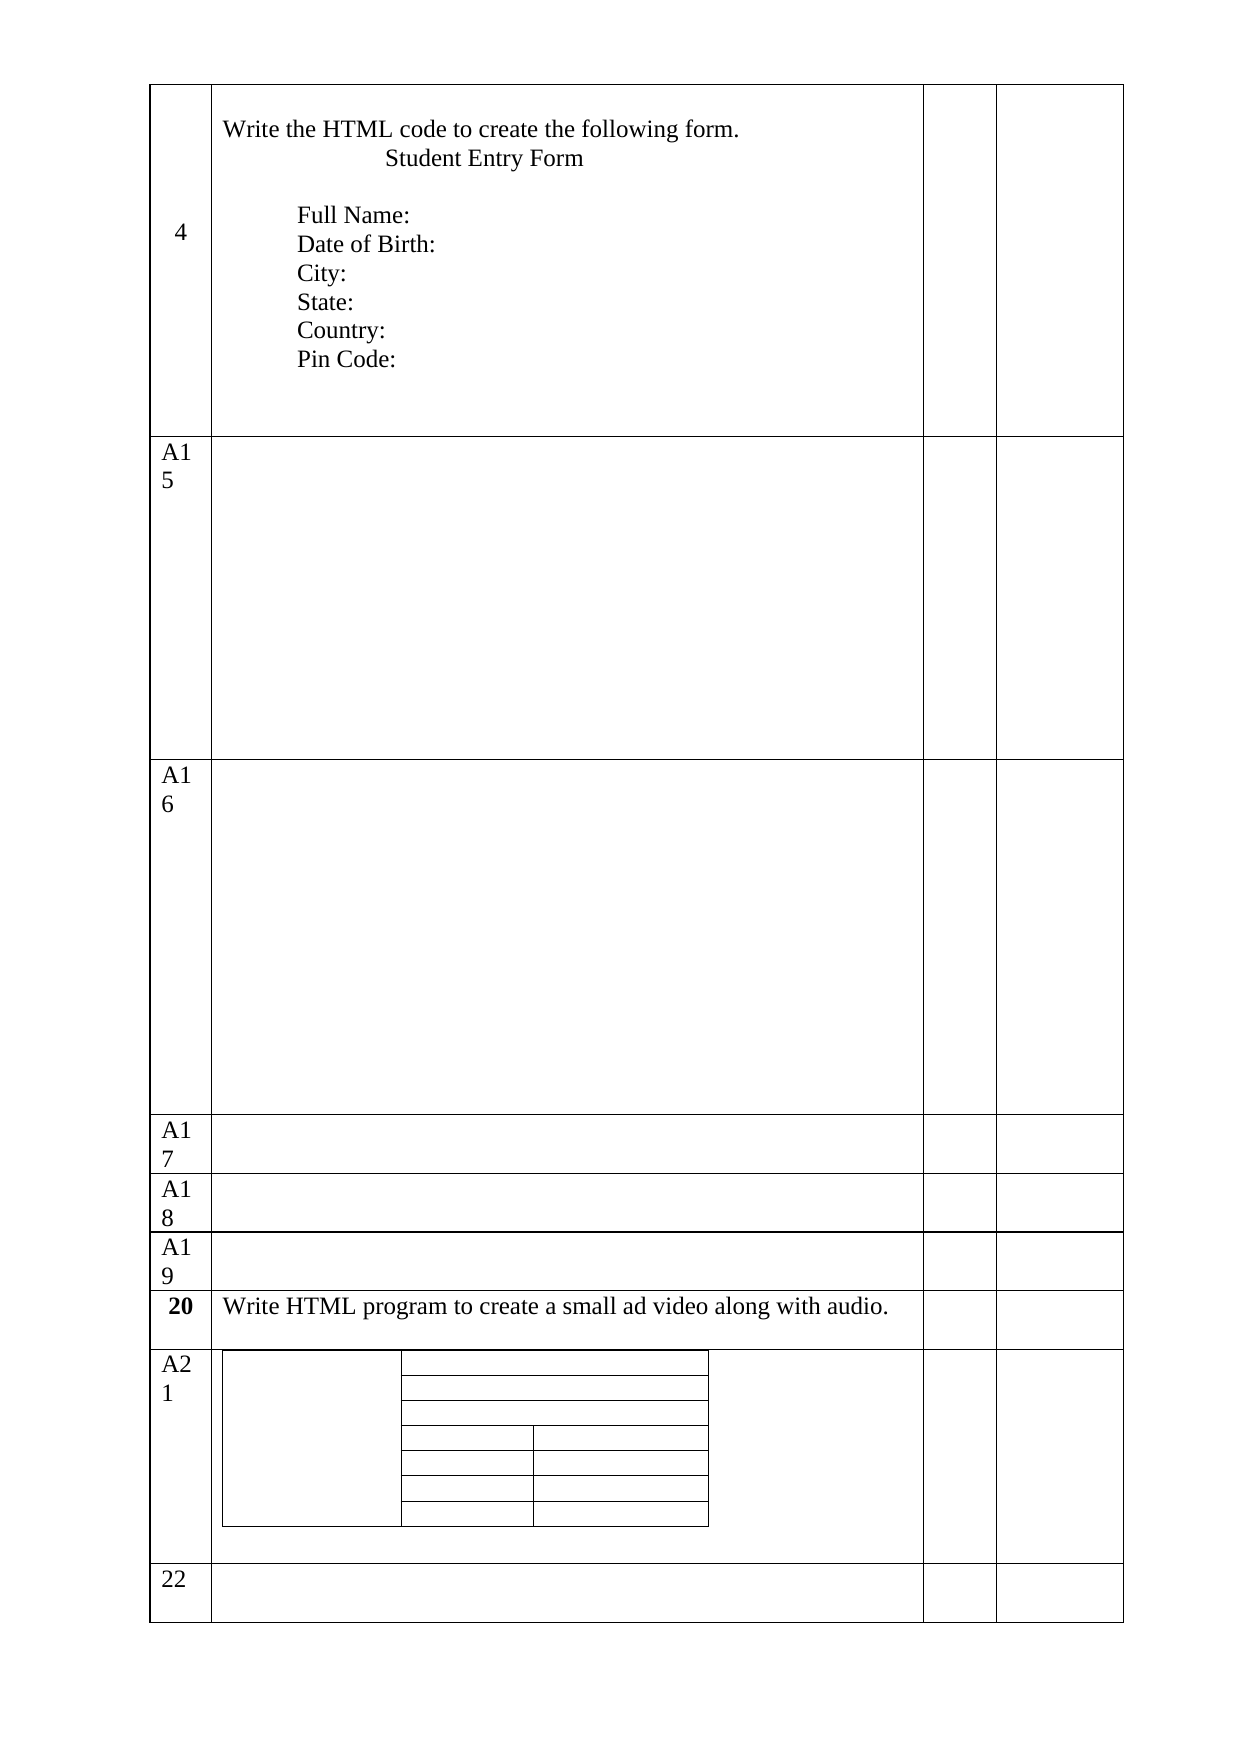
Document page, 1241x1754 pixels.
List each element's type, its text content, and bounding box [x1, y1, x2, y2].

table_cell A14 [151, 85, 211, 436]
table_cell [997, 437, 1123, 759]
table_cell [212, 1115, 923, 1173]
table_cell [997, 760, 1123, 1114]
table_cell [924, 1115, 996, 1173]
table_cell Write HTML program to create a small ad video along with audio. [212, 1291, 923, 1348]
table_cell [924, 1233, 996, 1290]
table_cell 20 [151, 1291, 211, 1348]
table_cell [997, 1115, 1123, 1173]
table_cell A15 [151, 437, 211, 759]
table_cell A19 [151, 1233, 211, 1290]
table_cell [997, 1291, 1123, 1348]
table_cell [212, 437, 923, 759]
table_cell [212, 1564, 923, 1622]
table_cell [924, 1564, 996, 1622]
table_cell 22 [151, 1564, 211, 1622]
table_cell [924, 437, 996, 759]
table_cell [997, 1350, 1123, 1563]
table_cell [924, 85, 996, 436]
table_cell [997, 85, 1123, 436]
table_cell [212, 85, 923, 436]
table_cell [997, 1233, 1123, 1290]
table_cell [212, 1350, 923, 1563]
table_cell A16 [151, 760, 211, 1114]
table_cell A18 [151, 1174, 211, 1231]
table_cell A17 [151, 1115, 211, 1173]
table_cell A21 [151, 1350, 211, 1563]
table_cell [212, 1174, 923, 1231]
table_cell [997, 1174, 1123, 1231]
table_cell [212, 1233, 923, 1290]
table_cell [924, 1291, 996, 1348]
table_cell [997, 1564, 1123, 1622]
table_cell [924, 1174, 996, 1231]
table_cell [924, 760, 996, 1114]
table_cell [212, 760, 923, 1114]
table_cell [924, 1350, 996, 1563]
